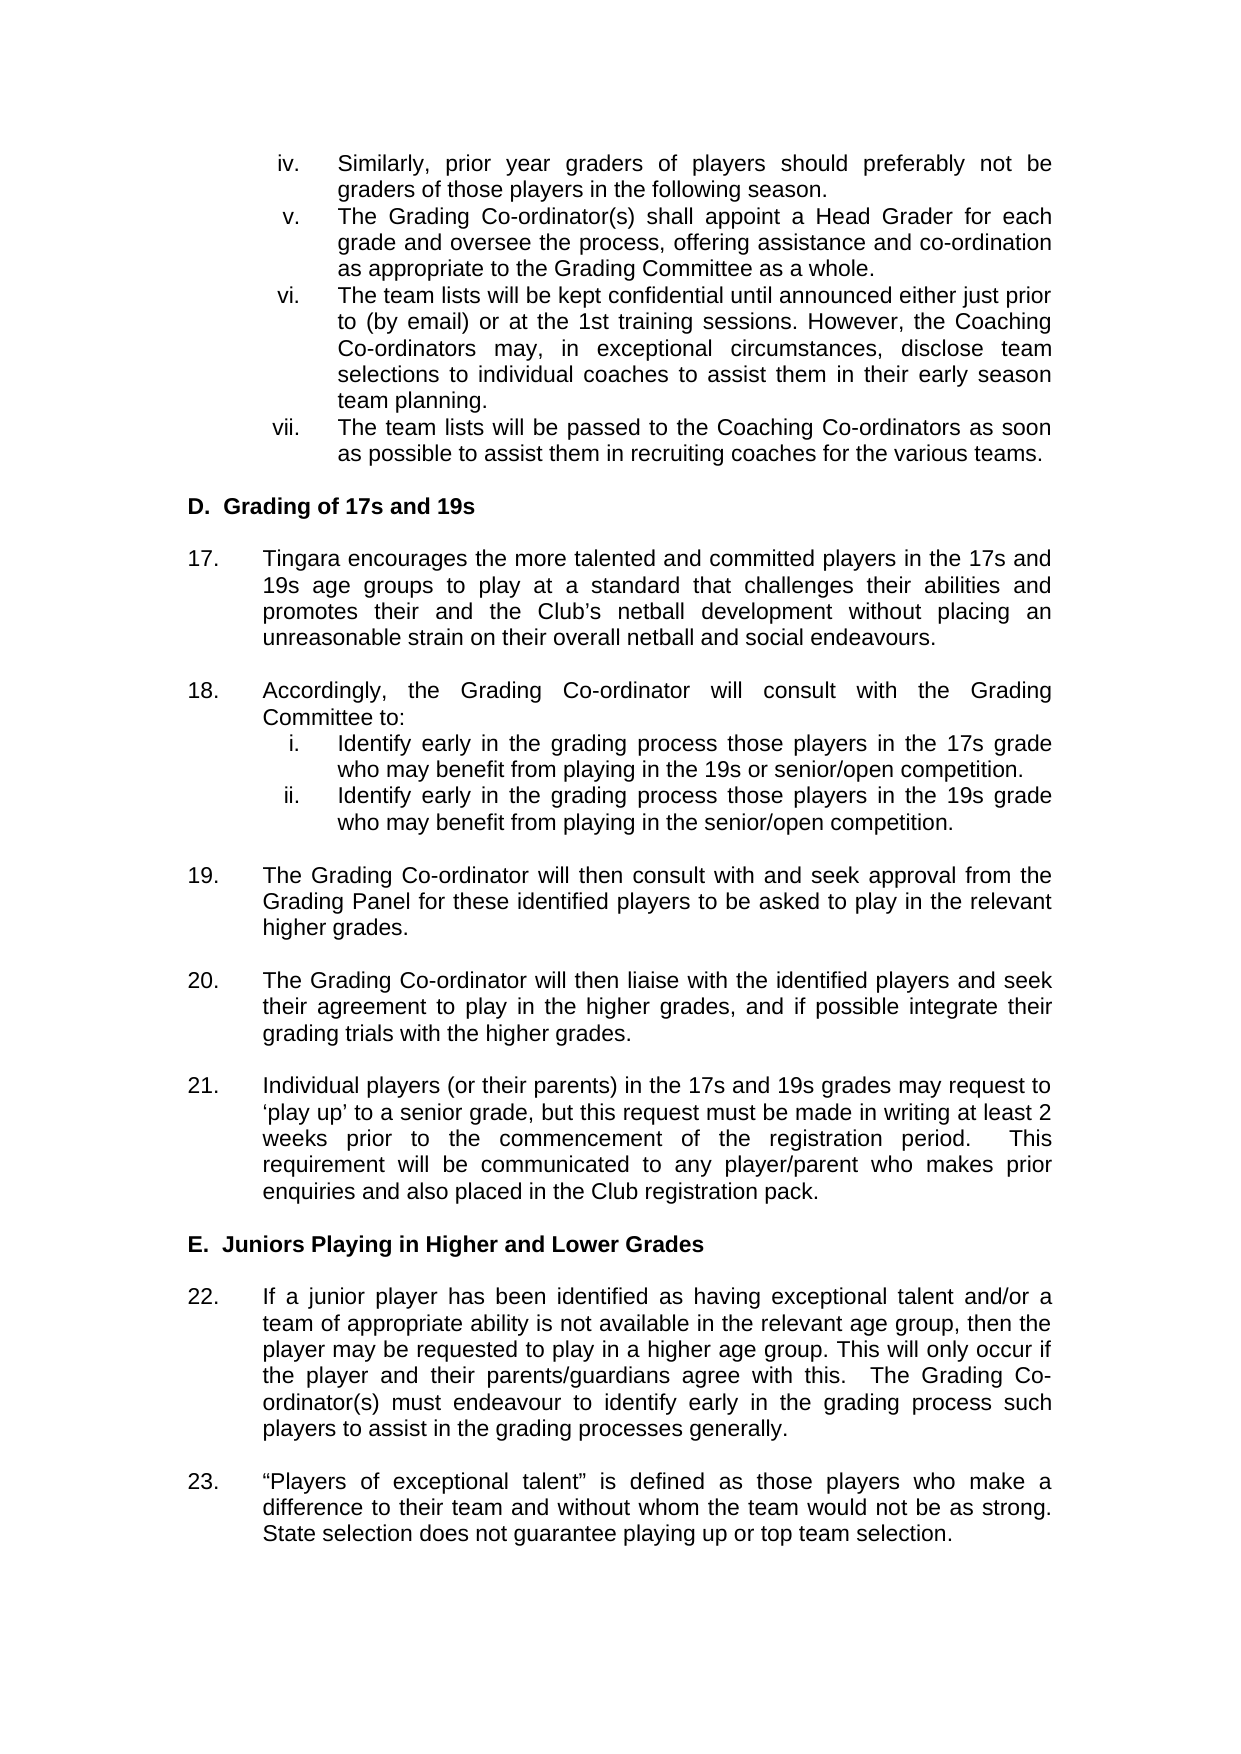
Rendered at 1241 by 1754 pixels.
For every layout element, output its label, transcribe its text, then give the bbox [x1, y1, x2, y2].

list Individual players (or their parents) in the 17s and 19s grades may request to ‘play up’ to a senior grade, but this request must be made in writing at least 2 weeks prior to the commencement of the registration period. This requirement will be communicated to any player/parent who makes prior enquiries and also placed in the Club registration pack. [187, 1072, 1053, 1204]
list The Grading Co-ordinator will then liaise with the identified players and seek their agreement to play in the higher grades, and if possible integrate their grading trials with the higher grades. [187, 967, 1053, 1046]
list Identify early in the grading process those players in the 19s grade who may benefit from playing in the senior/open competition. [300, 782, 1053, 835]
list Identify early in the grading process those players in the 17s grade who may benefit from playing in the 19s or senior/open competition. [300, 730, 1053, 782]
list The team lists will be passed to the Coaching Co-ordinators as soon as possible to assist them in recruiting coaches for the various teams. [300, 413, 1053, 466]
list If a junior player has been identified as having exceptional talent and/or a team of appropriate ability is not available in the relevant age group, then the player may be requested to play in a higher age group. This will only occur if the player and their parents/guardians agree with this. The Grading Co-ordinator(s) must endeavour to identify early in the grading process such players to assist in the grading processes generally. [187, 1283, 1053, 1441]
list Accordingly, the Grading Co-ordinator will consult with the Grading Committee to: [187, 677, 1053, 730]
text D. Grading of 17s and 19s [187, 493, 1053, 519]
list “Players of exceptional talent” is defined as those players who make a difference to their team and without whom the team would not be as strong. State selection does not guarantee playing up or top team selection. [187, 1468, 1053, 1547]
list Similarly, prior year graders of players should preferably not be graders of those players in the following season. [300, 150, 1053, 203]
list The team lists will be kept confidential until announced either just prior to (by email) or at the 1st training sessions. However, the Coaching Co-ordinators may, in exceptional circumstances, disclose team selections to individual coaches to assist them in their early season team planning. [300, 282, 1053, 413]
text E. Juniors Playing in Higher and Lower Grades [187, 1231, 1053, 1257]
list The Grading Co-ordinator will then consult with and seek approval from the Grading Panel for these identified players to be asked to play in the relevant higher grades. [187, 862, 1053, 941]
list Tingara encourages the more talented and committed players in the 17s and 19s age groups to play at a standard that challenges their abilities and promotes their and the Club’s netball development without placing an unreasonable strain on their overall netball and social endeavours. [187, 545, 1053, 651]
list The Grading Co-ordinator(s) shall appoint a Head Grader for each grade and oversee the process, offering assistance and co-ordination as appropriate to the Grading Committee as a whole. [300, 203, 1053, 282]
